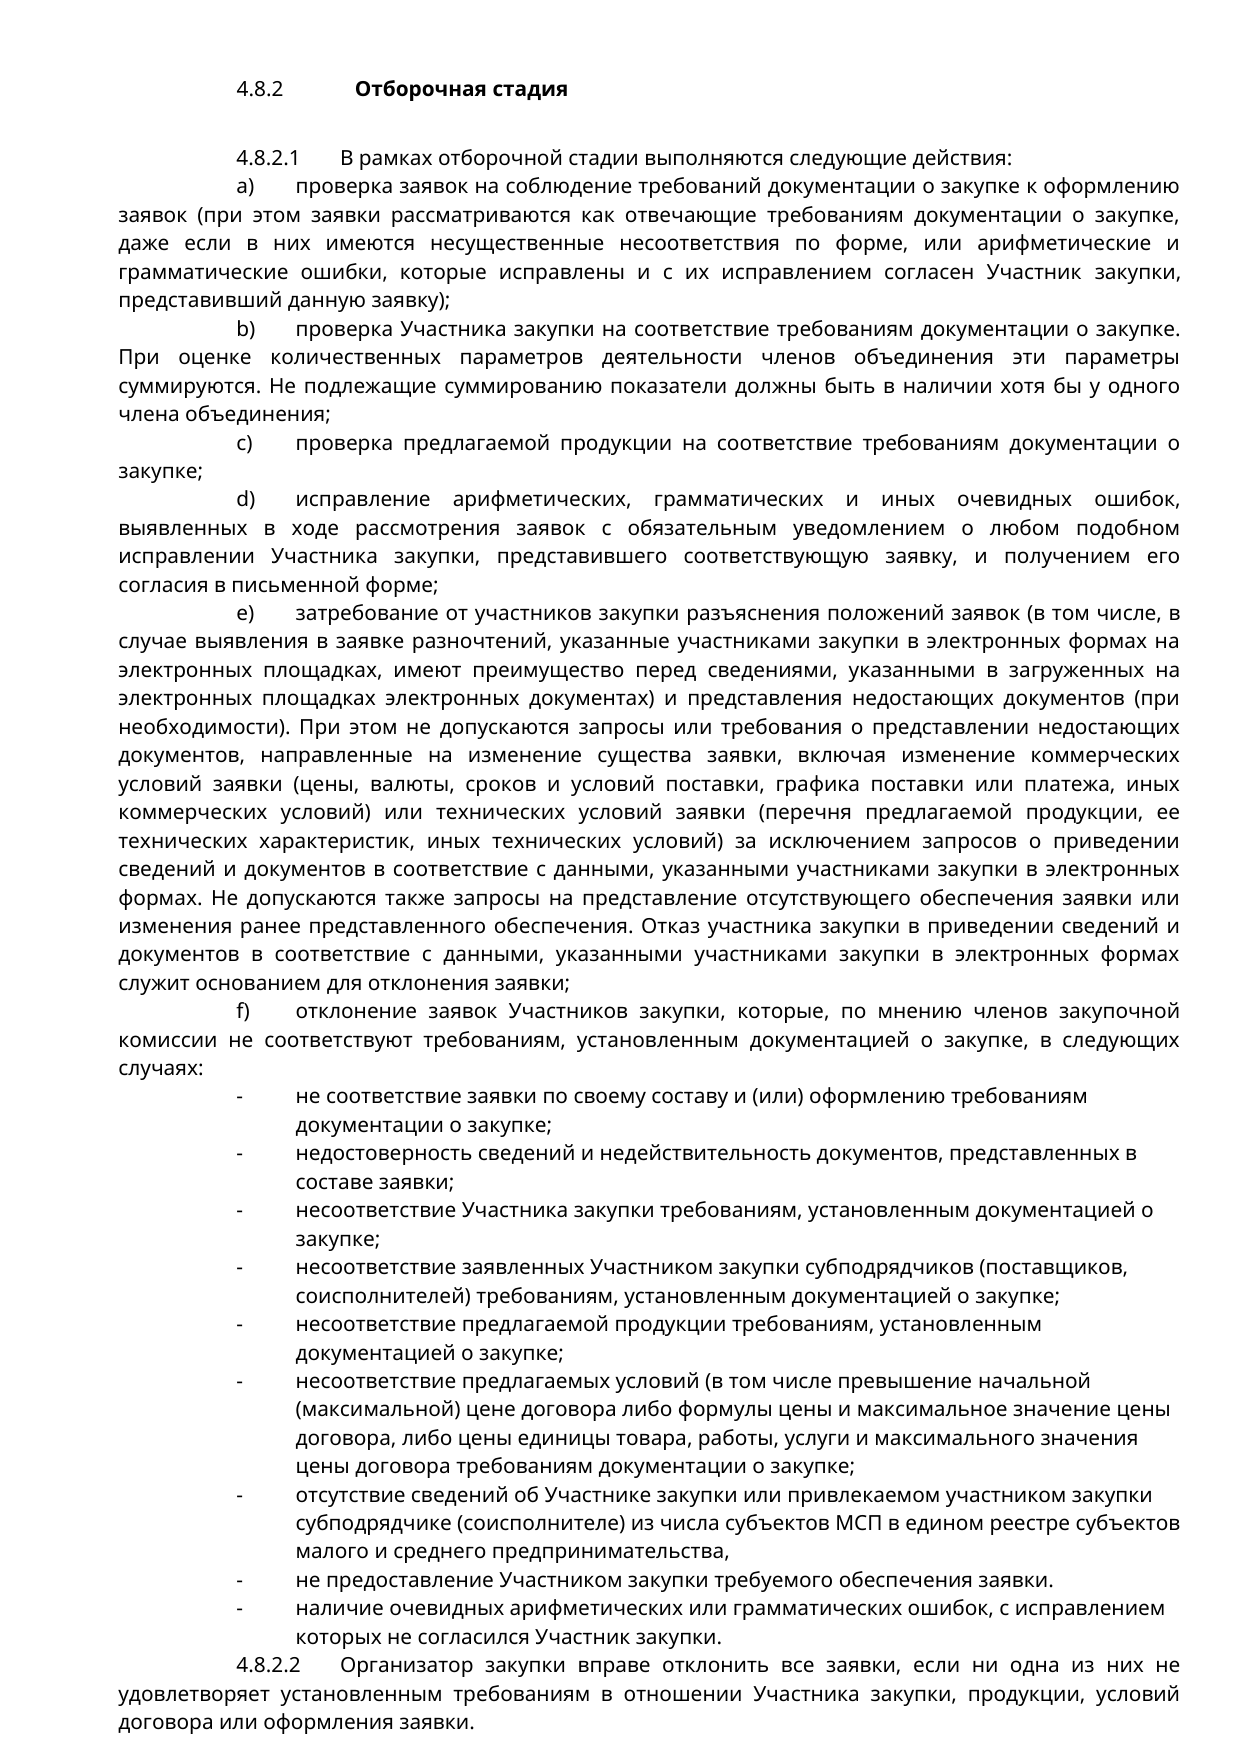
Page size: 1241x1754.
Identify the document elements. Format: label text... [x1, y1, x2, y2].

list не соответствие заявки по своему составу и (или) оформлению требованиям документации о закупке; [236, 1082, 1181, 1138]
list не предоставление Участником закупки требуемого обеспечения заявки. [236, 1565, 1181, 1593]
list Отборочная стадия [236, 74, 1181, 102]
list проверка заявок на соблюдение требований документации о закупке к оформлению заявок (при этом заявки рассматриваются как отвечающие требованиям документации о закупке, даже если в них имеются несущественные несоответствия по форме, или арифметические и грамматические ошибки, которые исправлены и с их исправлением согласен Участник закупки, представивший данную заявку); [118, 172, 1181, 314]
list В рамках отборочной стадии выполняются следующие действия: [118, 143, 1181, 172]
list проверка Участника закупки на соответствие требованиям документации о закупке. При оценке количественных параметров деятельности членов объединения эти параметры суммируются. Не подлежащие суммированию показатели должны быть в наличии хотя бы у одного члена объединения; [118, 314, 1181, 428]
list несоответствие заявленных Участником закупки субподрядчиков (поставщиков, соисполнителей) требованиям, установленным документацией о закупке; [236, 1252, 1181, 1309]
list исправление арифметических, грамматических и иных очевидных ошибок, выявленных в ходе рассмотрения заявок с обязательным уведомлением о любом подобном исправлении Участника закупки, представившего соответствующую заявку, и получением его согласия в письменной форме; [118, 484, 1181, 598]
list несоответствие предлагаемой продукции требованиям, установленным документацией о закупке; [236, 1309, 1181, 1366]
list недостоверность сведений и недействительность документов, представленных в составе заявки; [236, 1138, 1181, 1195]
list несоответствие Участника закупки требованиям, установленным документацией о закупке; [236, 1195, 1181, 1252]
list несоответствие предлагаемых условий (в том числе превышение начальной (максимальной) цене договора либо формулы цены и максимальное значение цены договора, либо цены единицы товара, работы, услуги и максимального значения цены договора требованиям документации о закупке; [236, 1366, 1181, 1480]
list наличие очевидных арифметических или грамматических ошибок, с исправлением которых не согласился Участник закупки. [236, 1593, 1181, 1650]
list Организатор закупки вправе отклонить все заявки, если ни одна из них не удовлетворяет установленным требованиям в отношении Участника закупки, продукции, условий договора или оформления заявки. [118, 1650, 1181, 1736]
list затребование от участников закупки разъяснения положений заявок (в том числе, в случае выявления в заявке разночтений, указанные участниками закупки в электронных формах на электронных площадках, имеют преимущество перед сведениями, указанными в загруженных на электронных площадках электронных документах) и представления недостающих документов (при необходимости). При этом не допускаются запросы или требования о представлении недостающих документов, направленные на изменение существа заявки, включая изменение коммерческих условий заявки (цены, валюты, сроков и условий поставки, графика поставки или платежа, иных коммерческих условий) или технических условий заявки (перечня предлагаемой продукции, ее технических характеристик, иных технических условий) за исключением запросов о приведении сведений и документов в соответствие с данными, указанными участниками закупки в электронных формах. Не допускаются также запросы на представление отсутствующего обеспечения заявки или изменения ранее представленного обеспечения. Отказ участника закупки в приведении сведений и документов в соответствие с данными, указанными участниками закупки в электронных формах служит основанием для отклонения заявки; [118, 598, 1181, 996]
list проверка предлагаемой продукции на соответствие требованиям документации о закупке; [118, 428, 1181, 484]
list отклонение заявок Участников закупки, которые, по мнению членов закупочной комиссии не соответствуют требованиям, установленным документацией о закупке, в следующих случаях: [118, 996, 1181, 1082]
list отсутствие сведений об Участнике закупки или привлекаемом участником закупки субподрядчике (соисполнителе) из числа субъектов МСП в едином реестре субъектов малого и среднего предпринимательства, [236, 1480, 1181, 1565]
